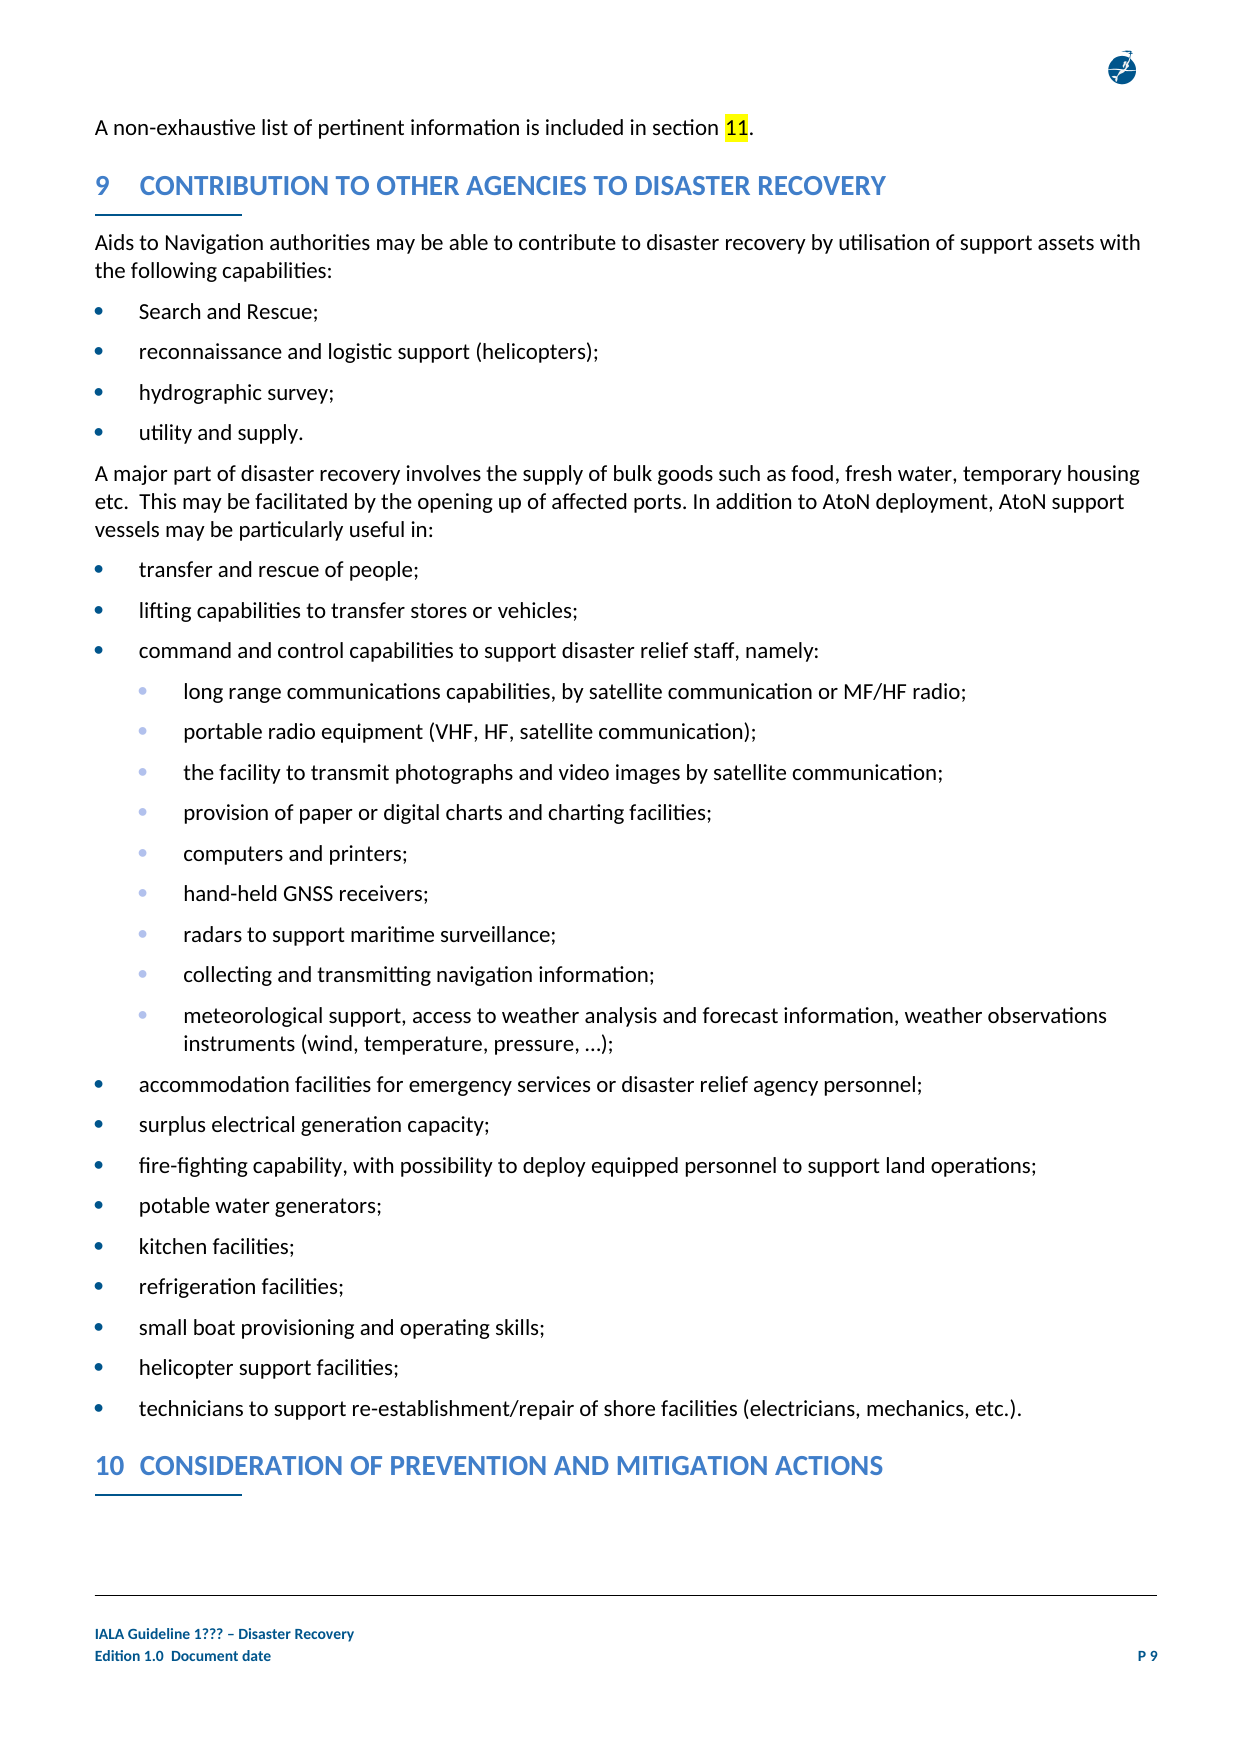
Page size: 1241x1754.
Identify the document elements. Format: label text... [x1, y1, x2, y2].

text command and control capabilities to support disaster relief staff, namely: [94, 636, 1157, 664]
text provision of paper or digital charts and charting facilities; [139, 798, 1157, 827]
text surplus electrical generation capacity; [94, 1110, 1157, 1138]
text utility and supply. [94, 418, 1157, 446]
text A major part of disaster recovery involves the supply of bulk goods such as food, fresh water, temporary housing etc. This may be facilitated by the opening up of affected ports. In addition to AtoN deployment, AtoN support vessels may be particularly useful in: [94, 459, 1157, 543]
text the facility to transmit photographs and video images by satellite communication; [139, 758, 1157, 786]
picture [1077, 0, 1196, 119]
text hand-held GNSS receivers; [139, 879, 1157, 908]
text kitchen facilities; [94, 1232, 1157, 1260]
text refrigeration facilities; [94, 1272, 1157, 1300]
text hydrographic survey; [94, 378, 1157, 406]
text technicians to support re-establishment/repair of shore facilities (electricians, mechanics, etc.). [94, 1394, 1157, 1422]
text Search and Rescue; [94, 297, 1157, 325]
text reconnaissance and logistic support (helicopters); [94, 337, 1157, 365]
subtitle CONSIDERATION OF PREVENTION AND MITIGATION ACTIONS [94, 1447, 1157, 1482]
text fire-fighting capability, with possibility to deploy equipped personnel to support land operations; [94, 1151, 1157, 1179]
text meteorological support, access to weather analysis and forecast information, weather observations instruments (wind, temperature, pressure, …); [139, 1001, 1157, 1057]
text long range communications capabilities, by satellite communication or MF/HF radio; [139, 677, 1157, 705]
text helicopter support facilities; [94, 1353, 1157, 1381]
text potable water generators; [94, 1191, 1157, 1219]
text Aids to Navigation authorities may be able to contribute to disaster recovery by utilisation of support assets with the following capabilities: [94, 228, 1157, 284]
text radars to support maritime surveillance; [139, 920, 1157, 948]
text lifting capabilities to transfer stores or vehicles; [94, 596, 1157, 624]
subtitle CONTRIBUTION TO OTHER AGENCIES TO DISASTER RECOVERY [94, 167, 1157, 202]
text A non-exhaustive list of pertinent information is included in section 11. [94, 113, 1157, 142]
text accommodation facilities for emergency services or disaster relief agency personnel; [94, 1070, 1157, 1098]
text collecting and transmitting navigation information; [139, 961, 1157, 989]
text small boat provisioning and operating skills; [94, 1313, 1157, 1341]
text portable radio equipment (VHF, HF, satellite communication); [139, 717, 1157, 746]
text transfer and rescue of people; [94, 555, 1157, 583]
text computers and printers; [139, 839, 1157, 867]
